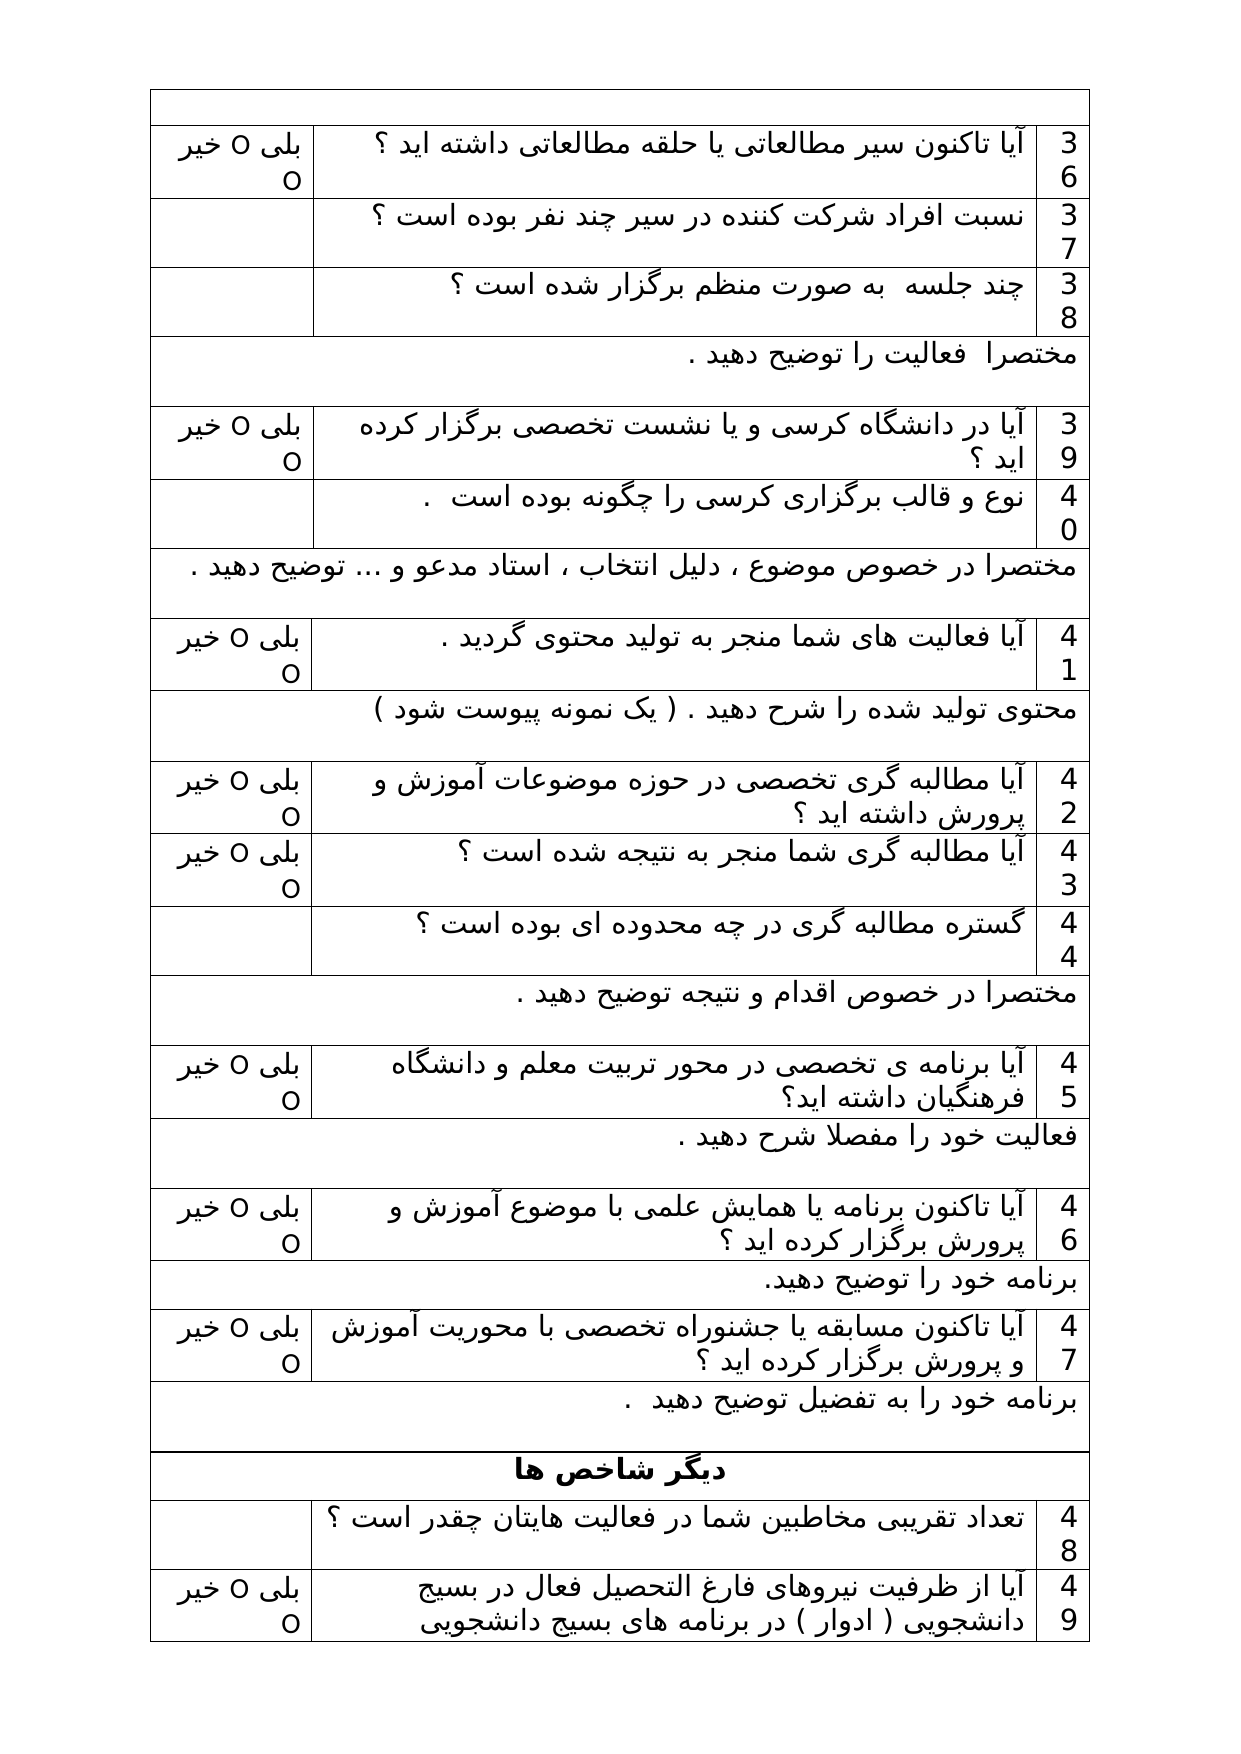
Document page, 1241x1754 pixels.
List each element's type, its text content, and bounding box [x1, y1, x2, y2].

table_cell 45 [1037, 1046, 1089, 1117]
table_cell فعالیت خود را مفصلا شرح دهید . [151, 1119, 1089, 1188]
table_cell بلی O خیر O [151, 834, 311, 906]
table_cell محتوی تولید شده را شرح دهید . ( یک نمونه پیوست شود ) [151, 691, 1089, 761]
table_cell 40 [1037, 480, 1089, 547]
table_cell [312, 1570, 1036, 1641]
table_cell چند جلسه به صورت منظم برگزار شده است ؟ [314, 268, 1036, 336]
table_cell 38 [1037, 268, 1089, 336]
table_cell مختصرا در خصوص اقدام و نتیجه توضیح دهید . [151, 976, 1089, 1045]
table_cell [151, 480, 313, 547]
table_cell 46 [1037, 1189, 1089, 1260]
table_cell 39 [1037, 407, 1089, 478]
table_cell بلی O خیر O [151, 1189, 311, 1260]
table_cell بلی O خیر O [151, 619, 311, 690]
table_cell 48 [1037, 1501, 1089, 1569]
table_cell آیا تاکنون مسابقه یا جشنوراه تخصصی با محوریت آموزش و پرورش برگزار کرده اید ؟ [312, 1310, 1036, 1381]
table_cell نوع و قالب برگزاری کرسی را چگونه بوده است . [314, 480, 1036, 547]
table_cell بلی O خیر O [151, 126, 313, 198]
table_cell آیا در دانشگاه کرسی و یا نشست تخصصی برگزار کرده اید ؟ [314, 407, 1036, 478]
table_cell 41 [1037, 619, 1089, 690]
table_cell بلی O خیر O [151, 1570, 311, 1641]
table_cell 43 [1037, 834, 1089, 906]
table_cell برنامه خود را توضیح دهید. [151, 1261, 1089, 1308]
table_cell 36 [1037, 126, 1089, 198]
table_cell [151, 1501, 311, 1569]
table_cell بلی O خیر O [151, 762, 311, 833]
table_cell نسبت افراد شرکت کننده در سیر چند نفر بوده است ؟ [314, 199, 1036, 267]
table_cell آیا مطالبه گری شما منجر به نتیجه شده است ؟ [312, 834, 1036, 906]
table_cell مختصرا در خصوص موضوع ، دلیل انتخاب ، استاد مدعو و ... توضیح دهید . [151, 549, 1089, 618]
table_cell مختصرا فعالیت را توضیح دهید . [151, 337, 1089, 406]
table_cell بلی O خیر O [151, 407, 313, 478]
table_cell بلی O خیر O [151, 1046, 311, 1117]
table_cell 47 [1037, 1310, 1089, 1381]
table_cell 37 [1037, 199, 1089, 267]
table_cell 42 [1037, 762, 1089, 833]
table_cell 44 [1037, 907, 1089, 974]
table_cell تعداد تقریبی مخاطبین شما در فعالیت هایتان چقدر است ؟ [312, 1501, 1036, 1569]
table_cell برنامه خود را به تفضیل توضیح دهید . [151, 1382, 1089, 1451]
table_cell 49 [1037, 1570, 1089, 1641]
table_cell آیا تاکنون سیر مطالعاتی یا حلقه مطالعاتی داشته اید ؟ [314, 126, 1036, 198]
table_cell [151, 907, 311, 974]
table_cell بلی O خیر O [151, 1310, 311, 1381]
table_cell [151, 90, 1089, 125]
table_cell آیا فعالیت های شما منجر به تولید محتوی گردید . [312, 619, 1036, 690]
table_cell آیا برنامه ی تخصصی در محور تربیت معلم و دانشگاه فرهنگیان داشته اید؟ [312, 1046, 1036, 1117]
table_cell گستره مطالبه گری در چه محدوده ای بوده است ؟ [312, 907, 1036, 974]
table_cell دیگر شاخص ها [151, 1453, 1089, 1500]
table_cell آیا تاکنون برنامه یا همایش علمی با موضوع آموزش و پرورش برگزار کرده اید ؟ [312, 1189, 1036, 1260]
table_cell [151, 268, 313, 336]
table_cell آیا مطالبه گری تخصصی در حوزه موضوعات آموزش و پرورش داشته اید ؟ [312, 762, 1036, 833]
table_cell [151, 199, 313, 267]
